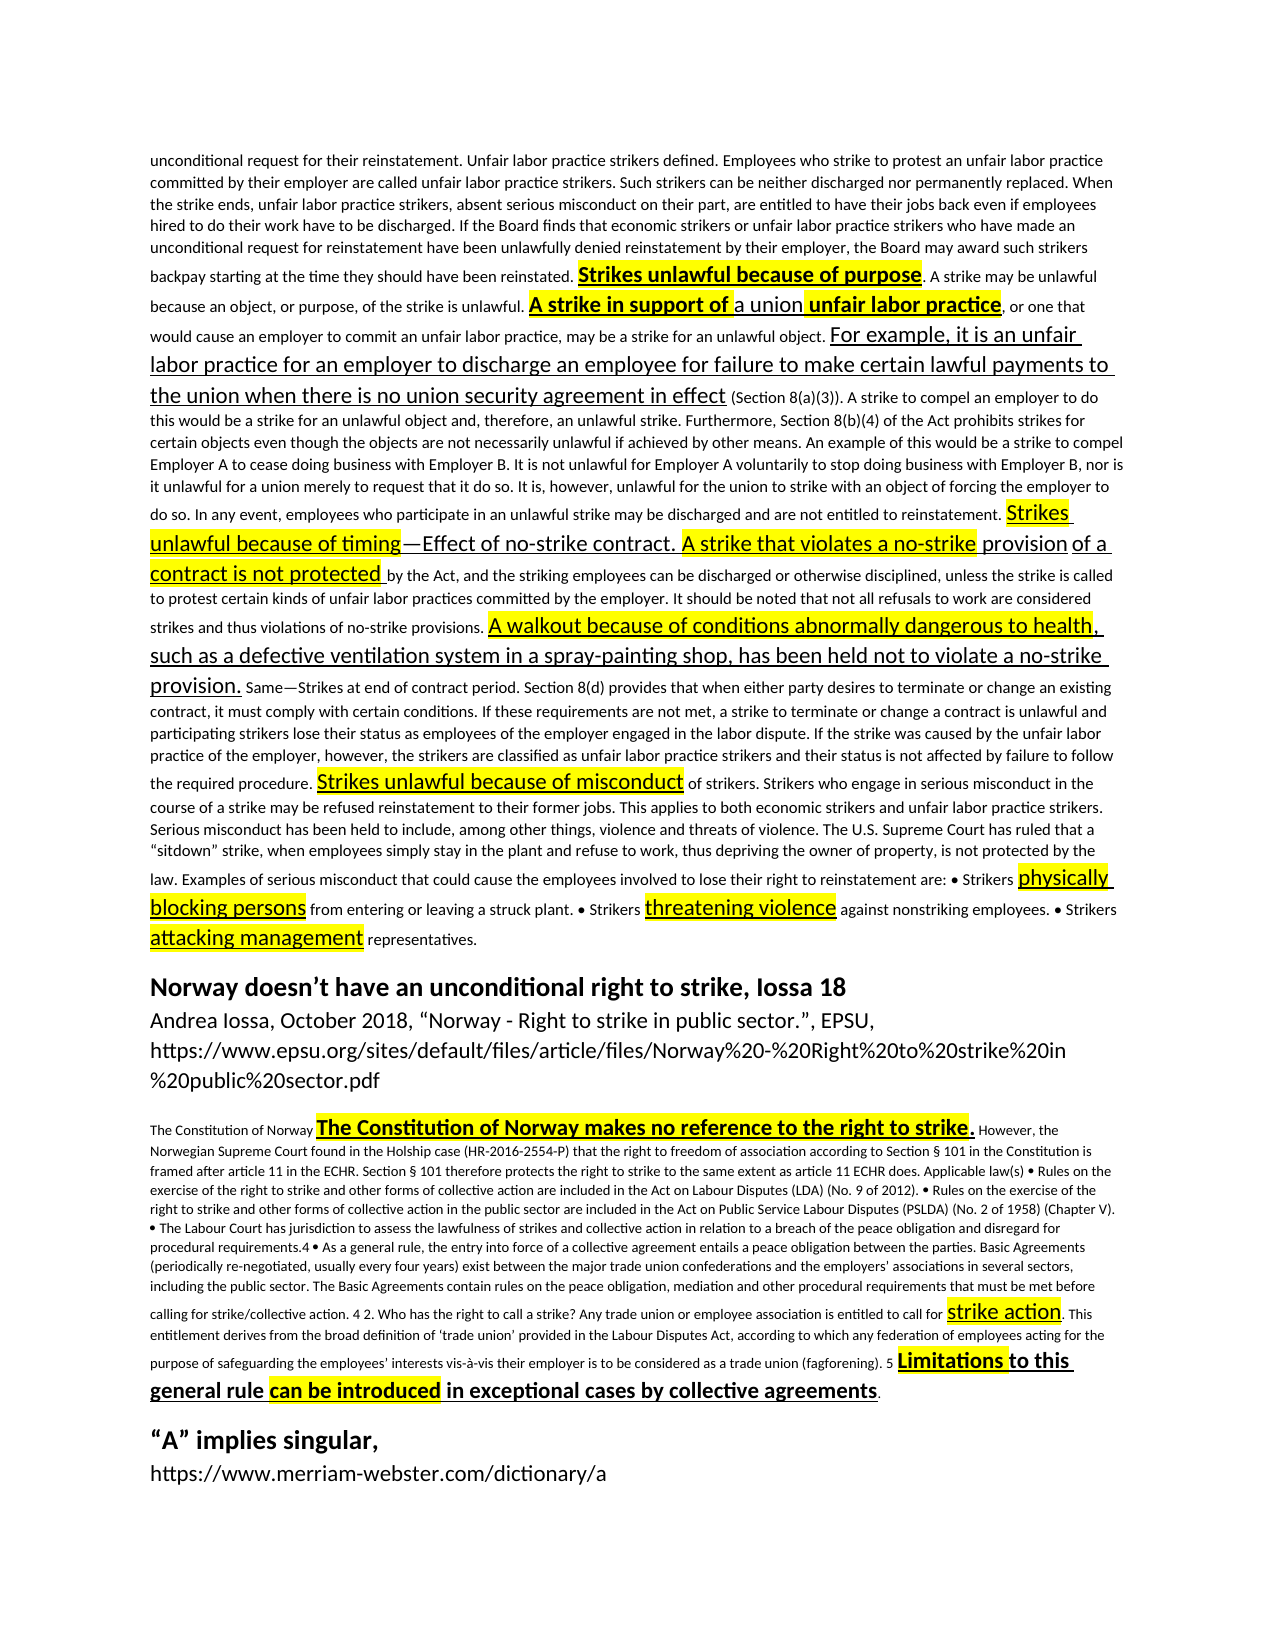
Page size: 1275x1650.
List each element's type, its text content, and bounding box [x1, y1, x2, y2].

text The Constitution of Norway The Constitution of Norway makes no reference to the right to strike. However, the Norwegian Supreme Court found in the Holship case (HR-2016-2554-P) that the right to freedom of association according to Section § 101 in the Constitution is framed after article 11 in the ECHR. Section § 101 therefore protects the right to strike to the same extent as article 11 ECHR does. Applicable law(s) Rules on the exercise of the right to strike and other forms of collective action are included in the Act on Labour Disputes (LDA) (No. 9 of 2012). Rules on the exercise of the right to strike and other forms of collective action in the public sector are included in the Act on Public Service Labour Disputes (PSLDA) (No. 2 of 1958) (Chapter V). The Labour Court has jurisdiction to assess the lawfulness of strikes and collective action in relation to a breach of the peace obligation and disregard for procedural requirements.4 As a general rule, the entry into force of a collective agreement entails a peace obligation between the parties. Basic Agreements (periodically re-negotiated, usually every four years) exist between the major trade union confederations and the employers’ associations in several sectors, including the public sector. The Basic Agreements contain rules on the peace obligation, mediation and other procedural requirements that must be met before calling for strike/collective action. 4 2. Who has the right to call a strike? Any trade union or employee association is entitled to call for strike action. This entitlement derives from the broad definition of ‘trade union’ provided in the Labour Disputes Act, according to which any federation of employees acting for the purpose of safeguarding the employees’ interests vis-à-vis their employer is to be considered as a trade union (fagforening). 5 Limitations to this general rule can be introduced in exceptional cases by collective agreements. [150, 1113, 1125, 1404]
subtitle Norway doesn’t have an unconditional right to strike, Iossa 18 [150, 970, 1125, 1003]
text Andrea Iossa, October 2018, “Norway - Right to strike in public sector.”, EPSU, https://www.epsu.org/sites/default/files/article/files/Norway%20-%20Right%20to%20strike%20in%20public%20sector.pdf [150, 1006, 1125, 1094]
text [150, 150, 1125, 952]
text https://www.merriam-webster.com/dictionary/a [150, 1459, 1125, 1487]
subtitle “A” implies singular, [150, 1423, 1125, 1456]
